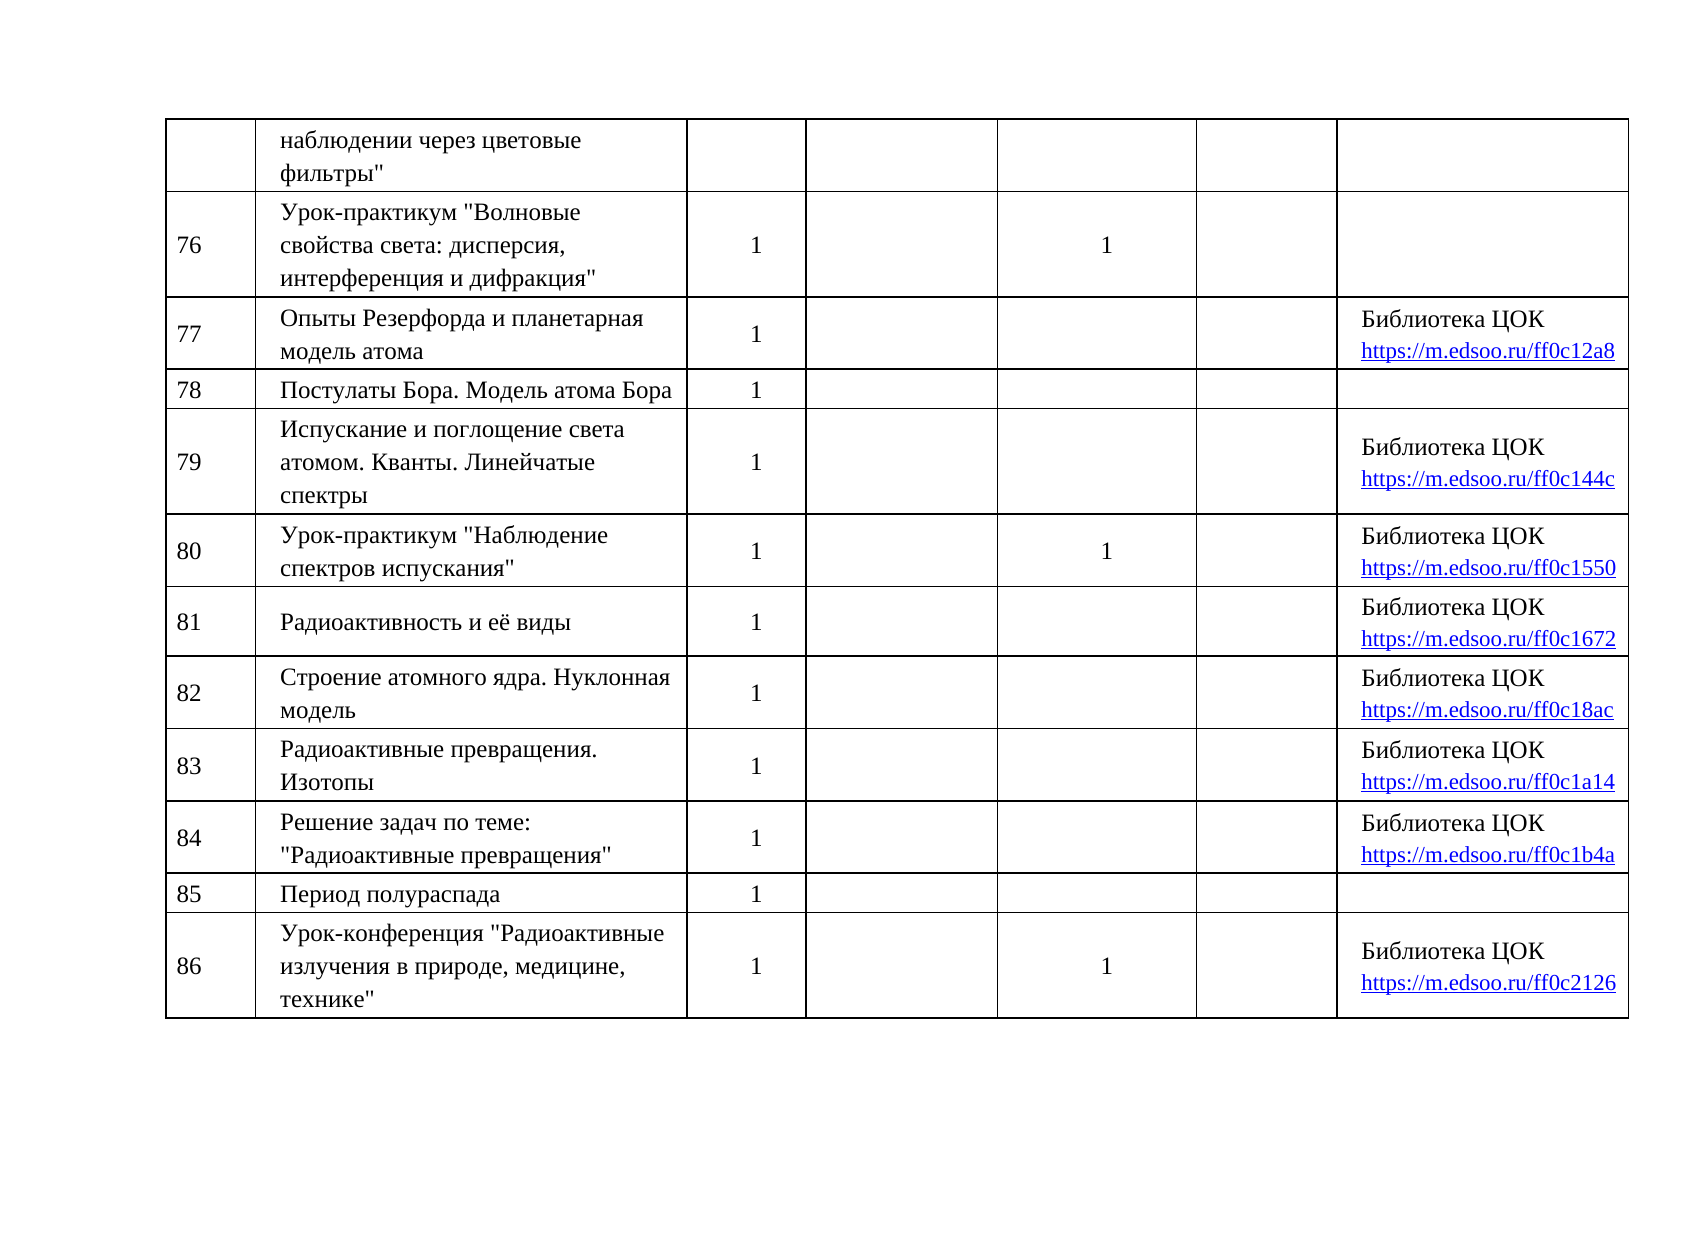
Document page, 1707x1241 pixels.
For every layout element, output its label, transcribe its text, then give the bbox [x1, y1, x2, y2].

table_cell 1 [688, 874, 805, 912]
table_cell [256, 120, 686, 191]
table_cell 84 [167, 802, 255, 872]
table_cell 1 [688, 729, 805, 800]
table_cell 83 [167, 729, 255, 800]
table_cell 1 [688, 913, 805, 1017]
table_cell [1197, 729, 1336, 800]
table_cell Решение задач по теме: "Радиоактивные превращения" [256, 802, 686, 872]
table_cell 79 [167, 409, 255, 513]
table_cell 78 [167, 370, 255, 408]
table_cell 1 [688, 298, 805, 368]
table_cell [807, 874, 997, 912]
table_cell [998, 802, 1196, 872]
table_cell [1197, 515, 1336, 586]
table_cell [998, 874, 1196, 912]
table_cell Опыты Резерфорда и планетарная модель атома [256, 298, 686, 368]
table_cell [807, 370, 997, 408]
table_cell Библиотека ЦОК https://m.edsoo.ru/ff0c1a14 [1338, 729, 1628, 800]
table_cell [998, 409, 1196, 513]
table_cell [998, 587, 1196, 655]
table_cell Библиотека ЦОК https://m.edsoo.ru/ff0c1672 [1338, 587, 1628, 655]
table_cell 76 [167, 192, 255, 296]
table_cell 80 [167, 515, 255, 586]
table_cell 1 [688, 409, 805, 513]
table_cell 1 [998, 192, 1196, 296]
table_cell 1 [688, 802, 805, 872]
table_cell 1 [688, 120, 805, 191]
table_cell 1 [688, 515, 805, 586]
table_cell [807, 409, 997, 513]
table_cell 75 [167, 120, 255, 191]
table_cell 1 [998, 515, 1196, 586]
table_cell Радиоактивные превращения. Изотопы [256, 729, 686, 800]
table_cell [1197, 657, 1336, 727]
table_cell [807, 515, 997, 586]
table_cell 82 [167, 657, 255, 727]
table_cell [1197, 409, 1336, 513]
table_cell Период полураспада [256, 874, 686, 912]
table_cell [807, 802, 997, 872]
table_cell Библиотека ЦОК https://m.edsoo.ru/ff0c18ac [1338, 657, 1628, 727]
table_cell [998, 657, 1196, 727]
table_cell [807, 913, 997, 1017]
table_cell [1197, 370, 1336, 408]
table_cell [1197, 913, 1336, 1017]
table_cell Библиотека ЦОК https://m.edsoo.ru/ff0c144c [1338, 409, 1628, 513]
table_cell [1197, 192, 1336, 296]
table_cell Радиоактивность и её виды [256, 587, 686, 655]
table_cell [1338, 192, 1628, 296]
table_cell [807, 298, 997, 368]
table_cell 1 [688, 587, 805, 655]
table_cell [807, 729, 997, 800]
table_cell [1197, 298, 1336, 368]
table_cell [1338, 874, 1628, 912]
table_cell Библиотека ЦОК https://m.edsoo.ru/ff0c12a8 [1338, 298, 1628, 368]
table_cell Урок-практикум "Волновые свойства света: дисперсия, интерференция и дифракция" [256, 192, 686, 296]
table_cell [807, 657, 997, 727]
table_cell Постулаты Бора. Модель атома Бора [256, 370, 686, 408]
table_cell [1338, 120, 1628, 191]
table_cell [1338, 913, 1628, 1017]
table_cell [1338, 370, 1628, 408]
table_cell [807, 587, 997, 655]
table_cell 77 [167, 298, 255, 368]
table_cell Испускание и поглощение света атомом. Кванты. Линейчатые спектры [256, 409, 686, 513]
table_cell 86 [167, 913, 255, 1017]
table_cell 1 [688, 192, 805, 296]
table_cell 1 [688, 370, 805, 408]
table_cell [1197, 120, 1336, 191]
table_cell 81 [167, 587, 255, 655]
table_cell Урок-конференция "Радиоактивные излучения в природе, медицине, технике" [256, 913, 686, 1017]
table_cell [1197, 802, 1336, 872]
table_cell 1 [998, 913, 1196, 1017]
table_cell Библиотека ЦОК https://m.edsoo.ru/ff0c1550 [1338, 515, 1628, 586]
table_cell 1 [998, 120, 1196, 191]
table_cell [1197, 874, 1336, 912]
table_cell 1 [688, 657, 805, 727]
table_cell Урок-практикум "Наблюдение спектров испускания" [256, 515, 686, 586]
table_cell [998, 729, 1196, 800]
table_cell 85 [167, 874, 255, 912]
table_cell Строение атомного ядра. Нуклонная модель [256, 657, 686, 727]
table_cell [807, 192, 997, 296]
table_cell [998, 370, 1196, 408]
table_cell Библиотека ЦОК https://m.edsoo.ru/ff0c1b4a [1338, 802, 1628, 872]
table_cell [807, 120, 997, 191]
table_cell [998, 298, 1196, 368]
table_cell [1197, 587, 1336, 655]
